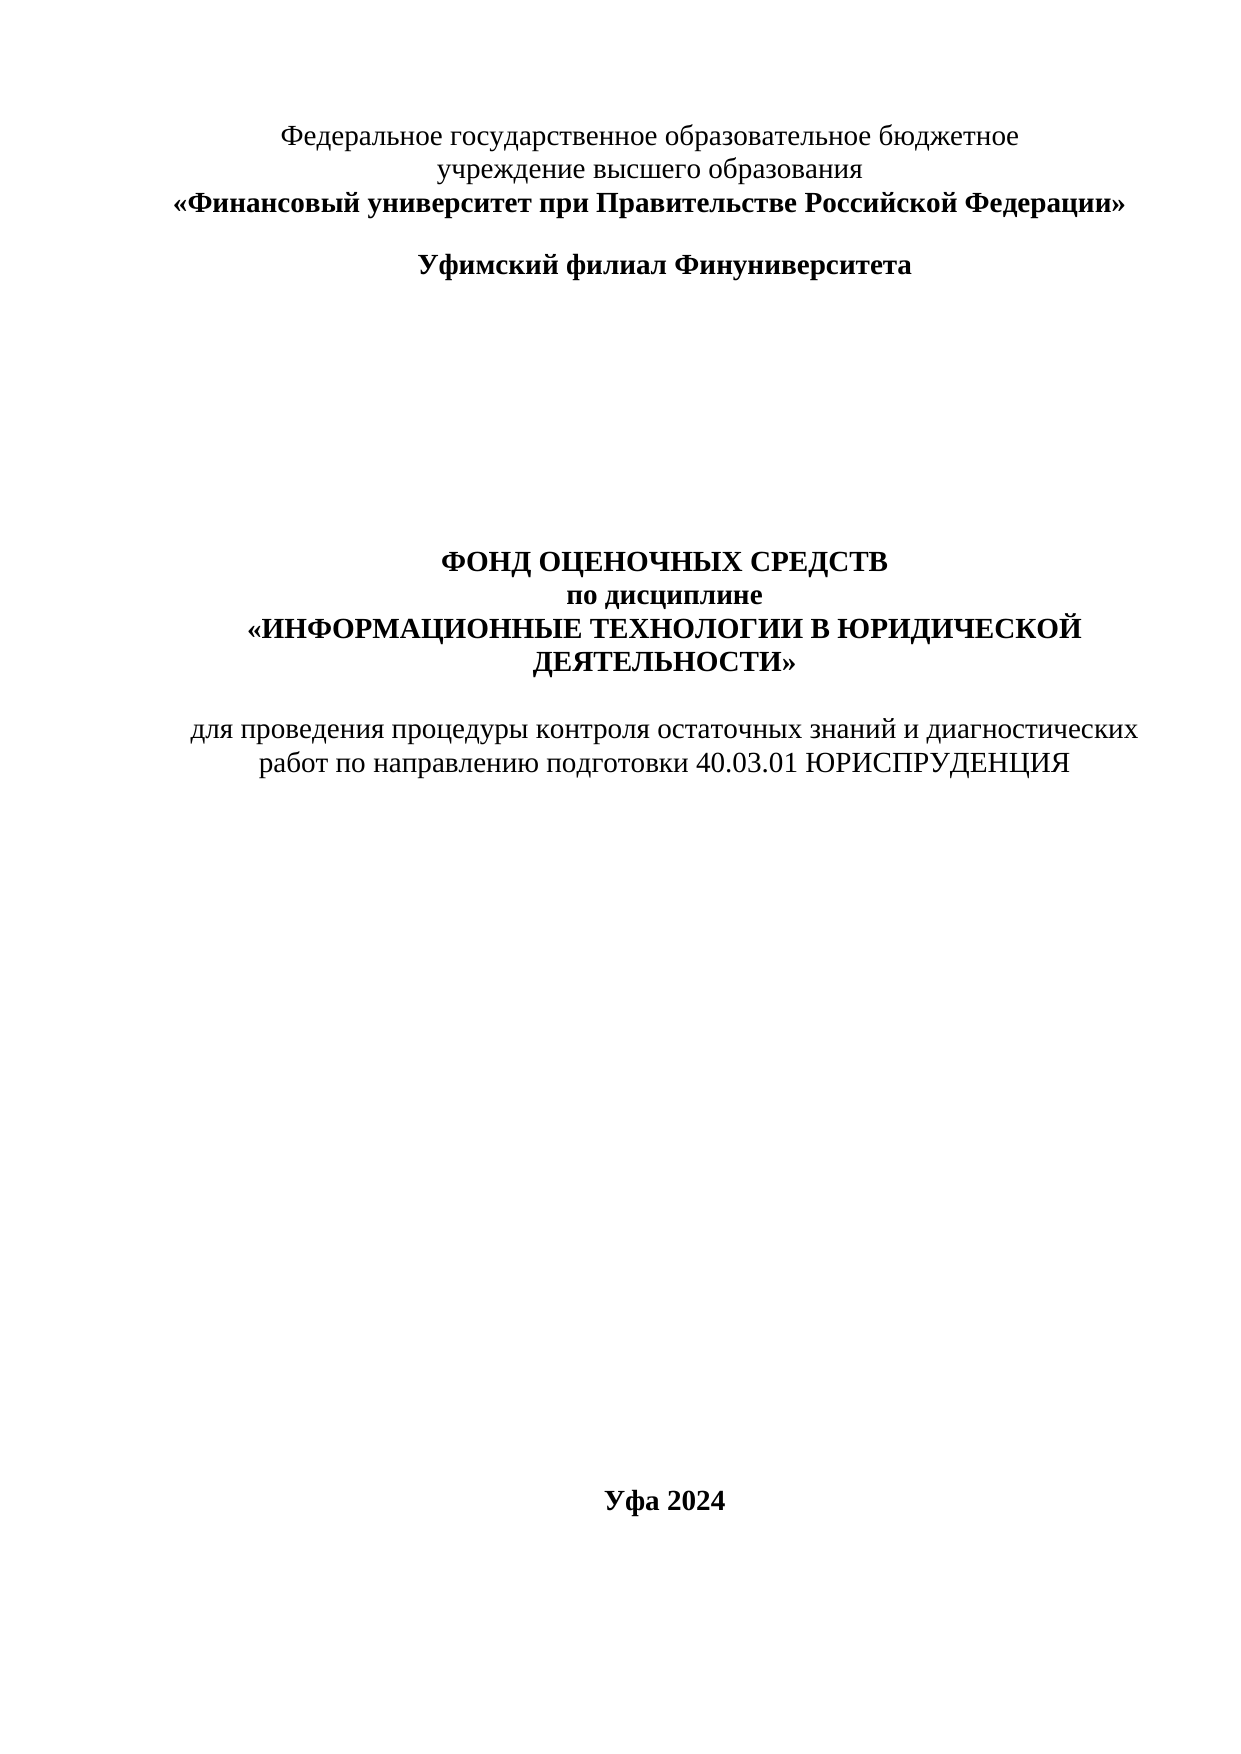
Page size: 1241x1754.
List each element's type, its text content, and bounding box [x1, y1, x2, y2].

text «Финансовый университет при Правительстве Российской Федерации» [148, 185, 1152, 219]
text Федеральное государственное образовательное бюджетное [148, 118, 1152, 152]
text по дисциплине [177, 577, 1152, 611]
text ФОНД ОЦЕНОЧНЫХ СРЕДСТВ [177, 544, 1152, 577]
text для проведения процедуры контроля остаточных знаний и диагностических работ по направлению подготовки 40.03.01 ЮРИСПРУДЕНЦИЯ [177, 712, 1152, 779]
text Уфимский филиал Финуниверситета [177, 247, 1152, 280]
text «ИНФОРМАЦИОННЫЕ ТЕХНОЛОГИИ В ЮРИДИЧЕСКОЙ ДЕЯТЕЛЬНОСТИ» [177, 611, 1152, 678]
text Уфа 2024 [177, 1483, 1152, 1517]
text учреждение высшего образования [148, 152, 1152, 185]
